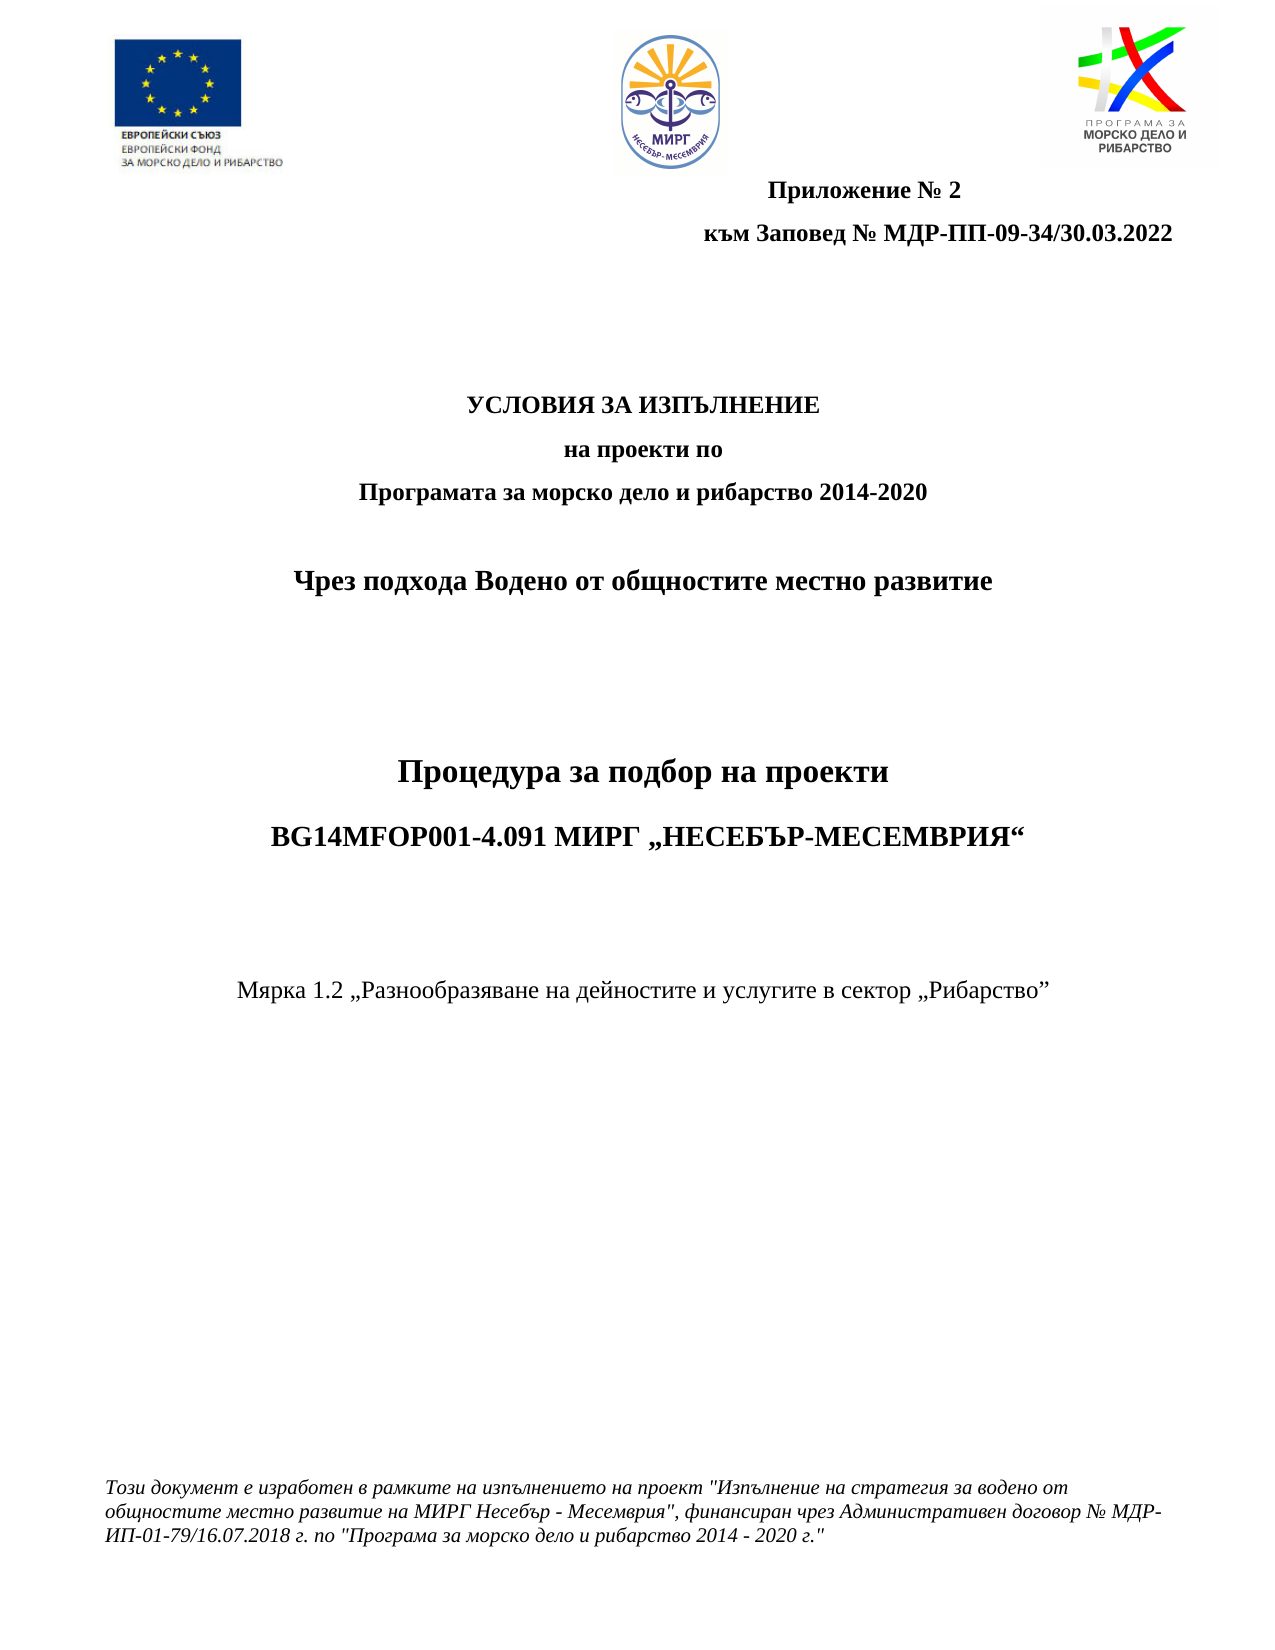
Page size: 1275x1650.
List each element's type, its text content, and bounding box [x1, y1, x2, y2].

text УСЛОВИЯ ЗА ИЗПЪЛНЕНИЕ [105, 391, 1181, 419]
text Програмата за морско дело и рибарство 2014-2020 [105, 477, 1181, 506]
text BG14MFOP001-4.091 МИРГ „НЕСЕБЪР-МЕСЕМВРИЯ“ [105, 819, 1181, 852]
text Приложение № 2 [474, 175, 1181, 204]
subtitle Мярка 1.2 „Разнообразяване на дейностите и услугите в сектор „Рибарство” [105, 975, 1181, 1004]
text към Заповед № МДР-ПП-09-34/30.03.2022 [105, 218, 1181, 247]
text на проекти по [105, 434, 1181, 462]
text Процедура за подбор на проекти [105, 751, 1181, 789]
picture [614, 29, 727, 175]
picture [1041, 6, 1221, 169]
text Чрез подхода Водено от общностите местно развитие [105, 563, 1181, 597]
picture [105, 34, 284, 175]
